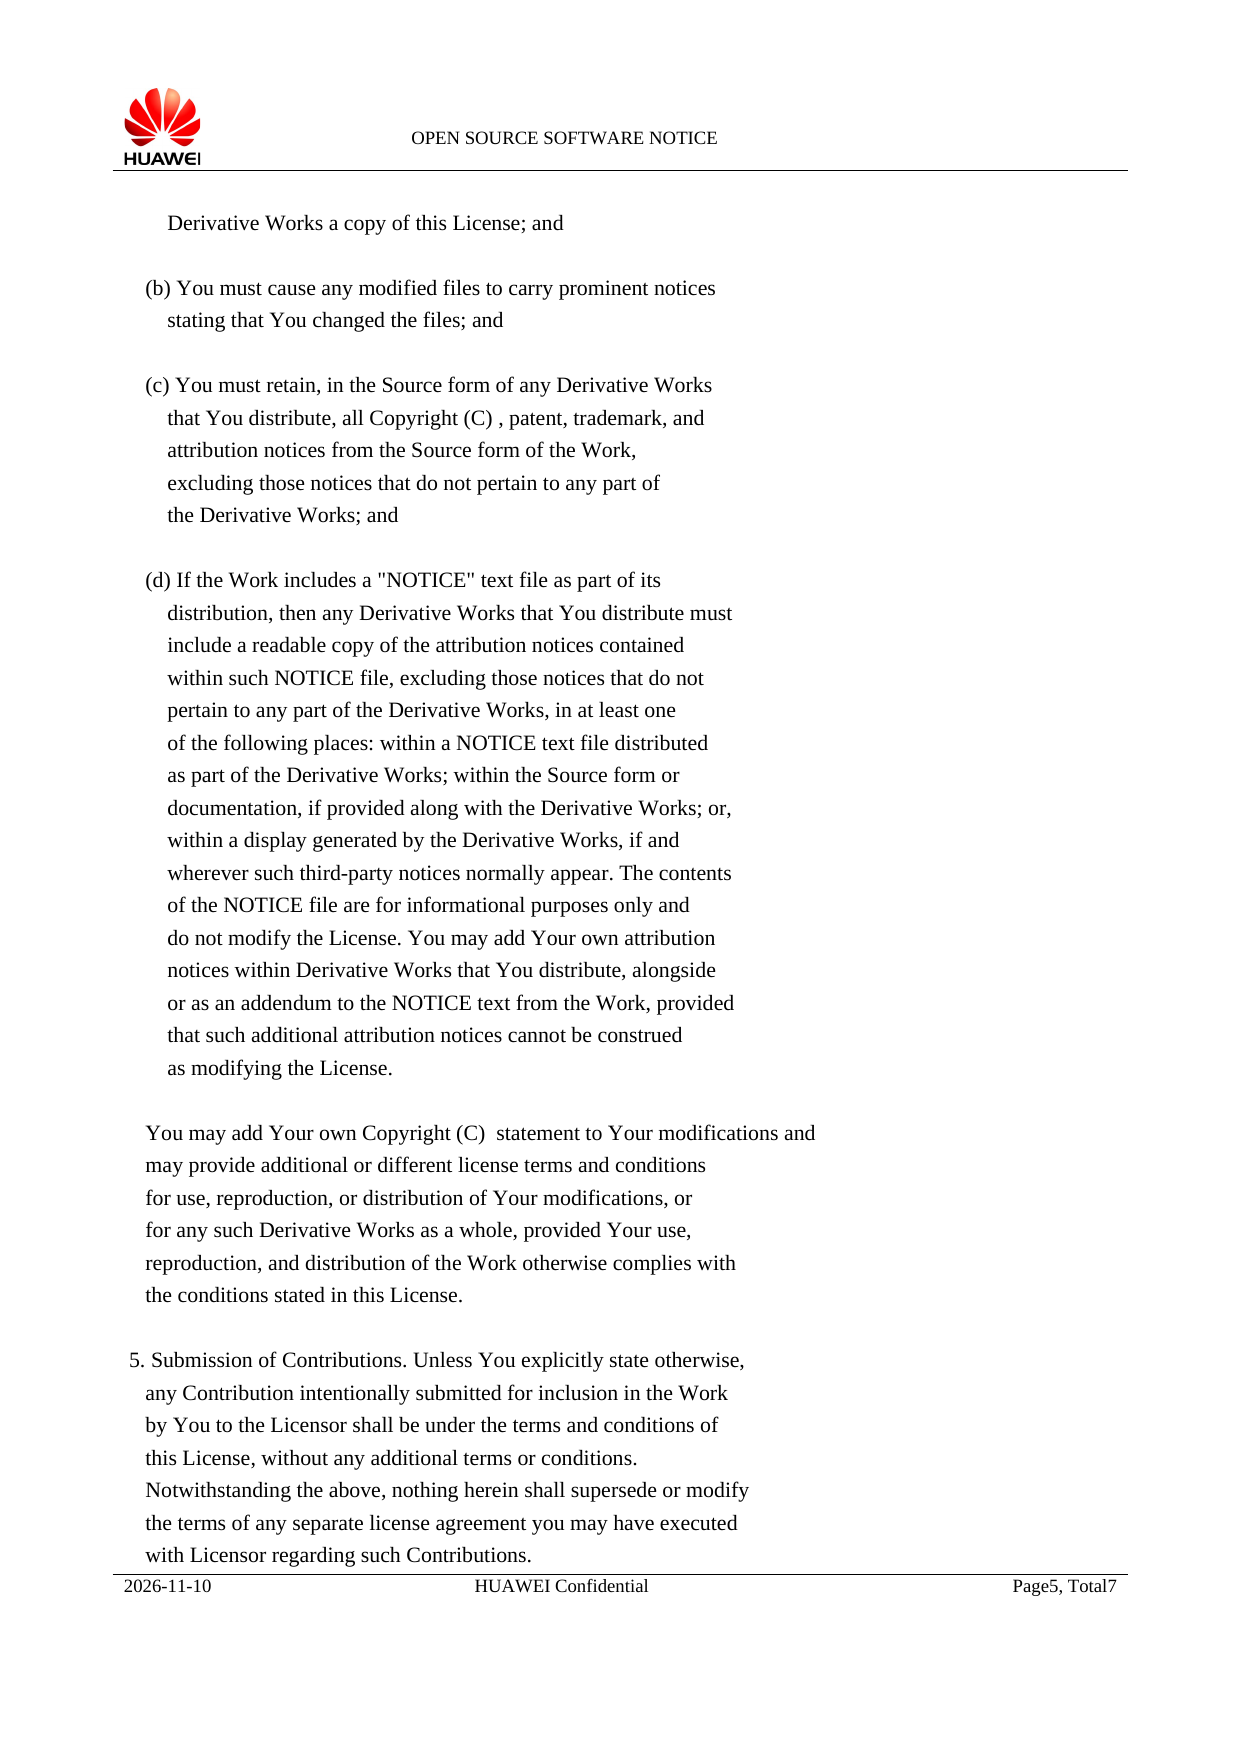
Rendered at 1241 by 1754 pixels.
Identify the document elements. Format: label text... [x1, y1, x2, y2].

picture [124, 88, 201, 165]
